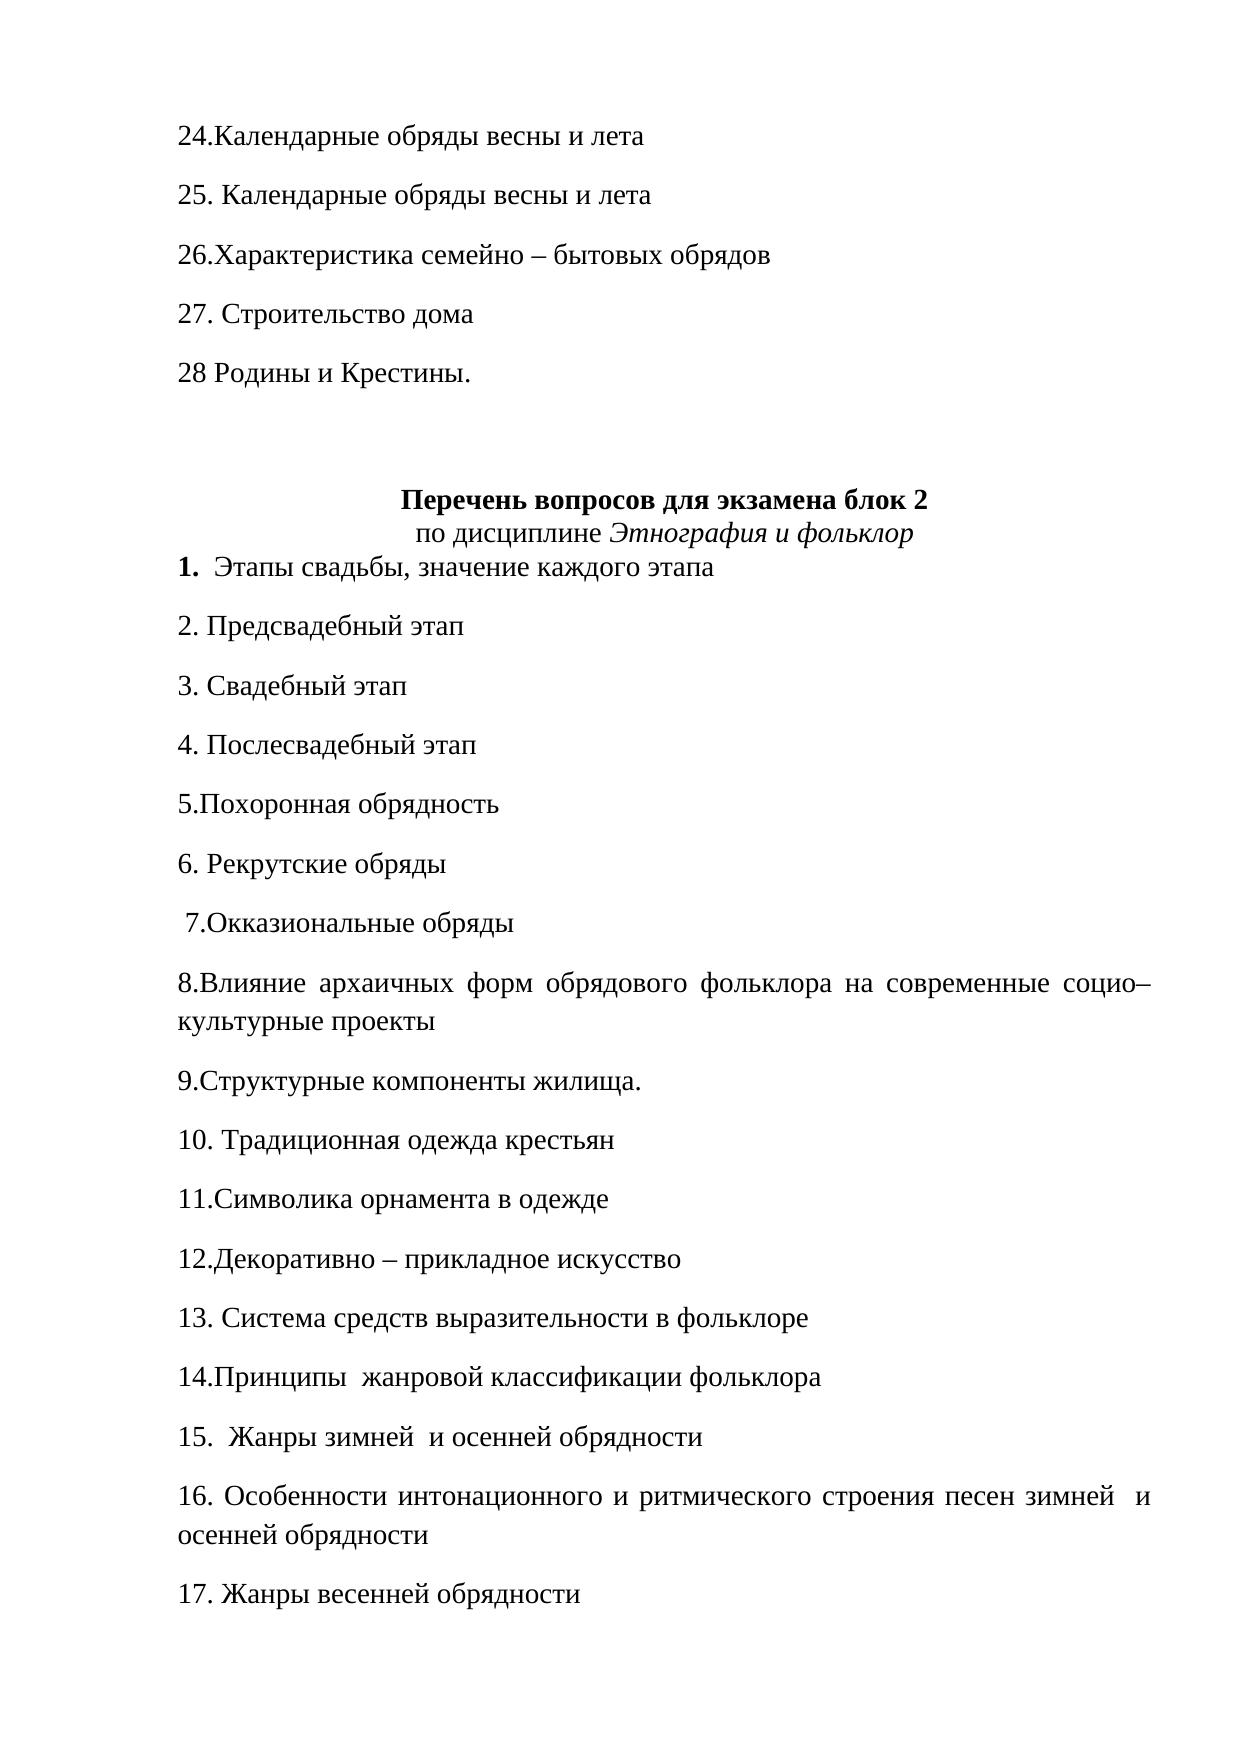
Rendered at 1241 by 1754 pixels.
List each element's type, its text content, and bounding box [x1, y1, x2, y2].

text 12.Декоративно – прикладное искусство [177, 1241, 1152, 1274]
text 24.Календарные обряды весны и лета [177, 118, 1152, 152]
text 1. Этапы свадьбы, значение каждого этапа [177, 549, 1152, 583]
text 27. Строительство дома [177, 296, 1152, 330]
text 3. Свадебный этап [177, 668, 1152, 701]
text 17. Жанры весенней обрядности [177, 1576, 1152, 1610]
text 5.Похоронная обрядность [177, 787, 1152, 820]
text Перечень вопросов для экзамена блок 2 [177, 482, 1152, 516]
text 14.Принципы жанровой классификации фольклора [177, 1359, 1152, 1393]
text 25. Календарные обряды весны и лета [177, 177, 1152, 211]
text 7.Окказиональные обряды [177, 905, 1152, 939]
text 11.Символика орнамента в одежде [177, 1181, 1152, 1215]
text 9.Структурные компоненты жилища. [177, 1063, 1152, 1096]
text 13. Система средств выразительности в фольклоре [177, 1300, 1152, 1334]
text 8.Влияние архаичных форм обрядового фольклора на современные социо–культурные проекты [177, 965, 1152, 1037]
text 4. Послесвадебный этап [177, 727, 1152, 761]
text 28 Родины и Крестины. [177, 356, 1152, 389]
text 6. Рекрутские обряды [177, 846, 1152, 879]
text 10. Традиционная одежда крестьян [177, 1122, 1152, 1156]
text 16. Особенности интонационного и ритмического строения песен зимней и осенней обрядности [177, 1478, 1152, 1550]
text 2. Предсвадебный этап [177, 608, 1152, 642]
text по дисциплине Этнография и фольклор [177, 516, 1152, 549]
text 26.Характеристика семейно – бытовых обрядов [177, 237, 1152, 270]
text 15. Жанры зимней и осенней обрядности [177, 1419, 1152, 1452]
